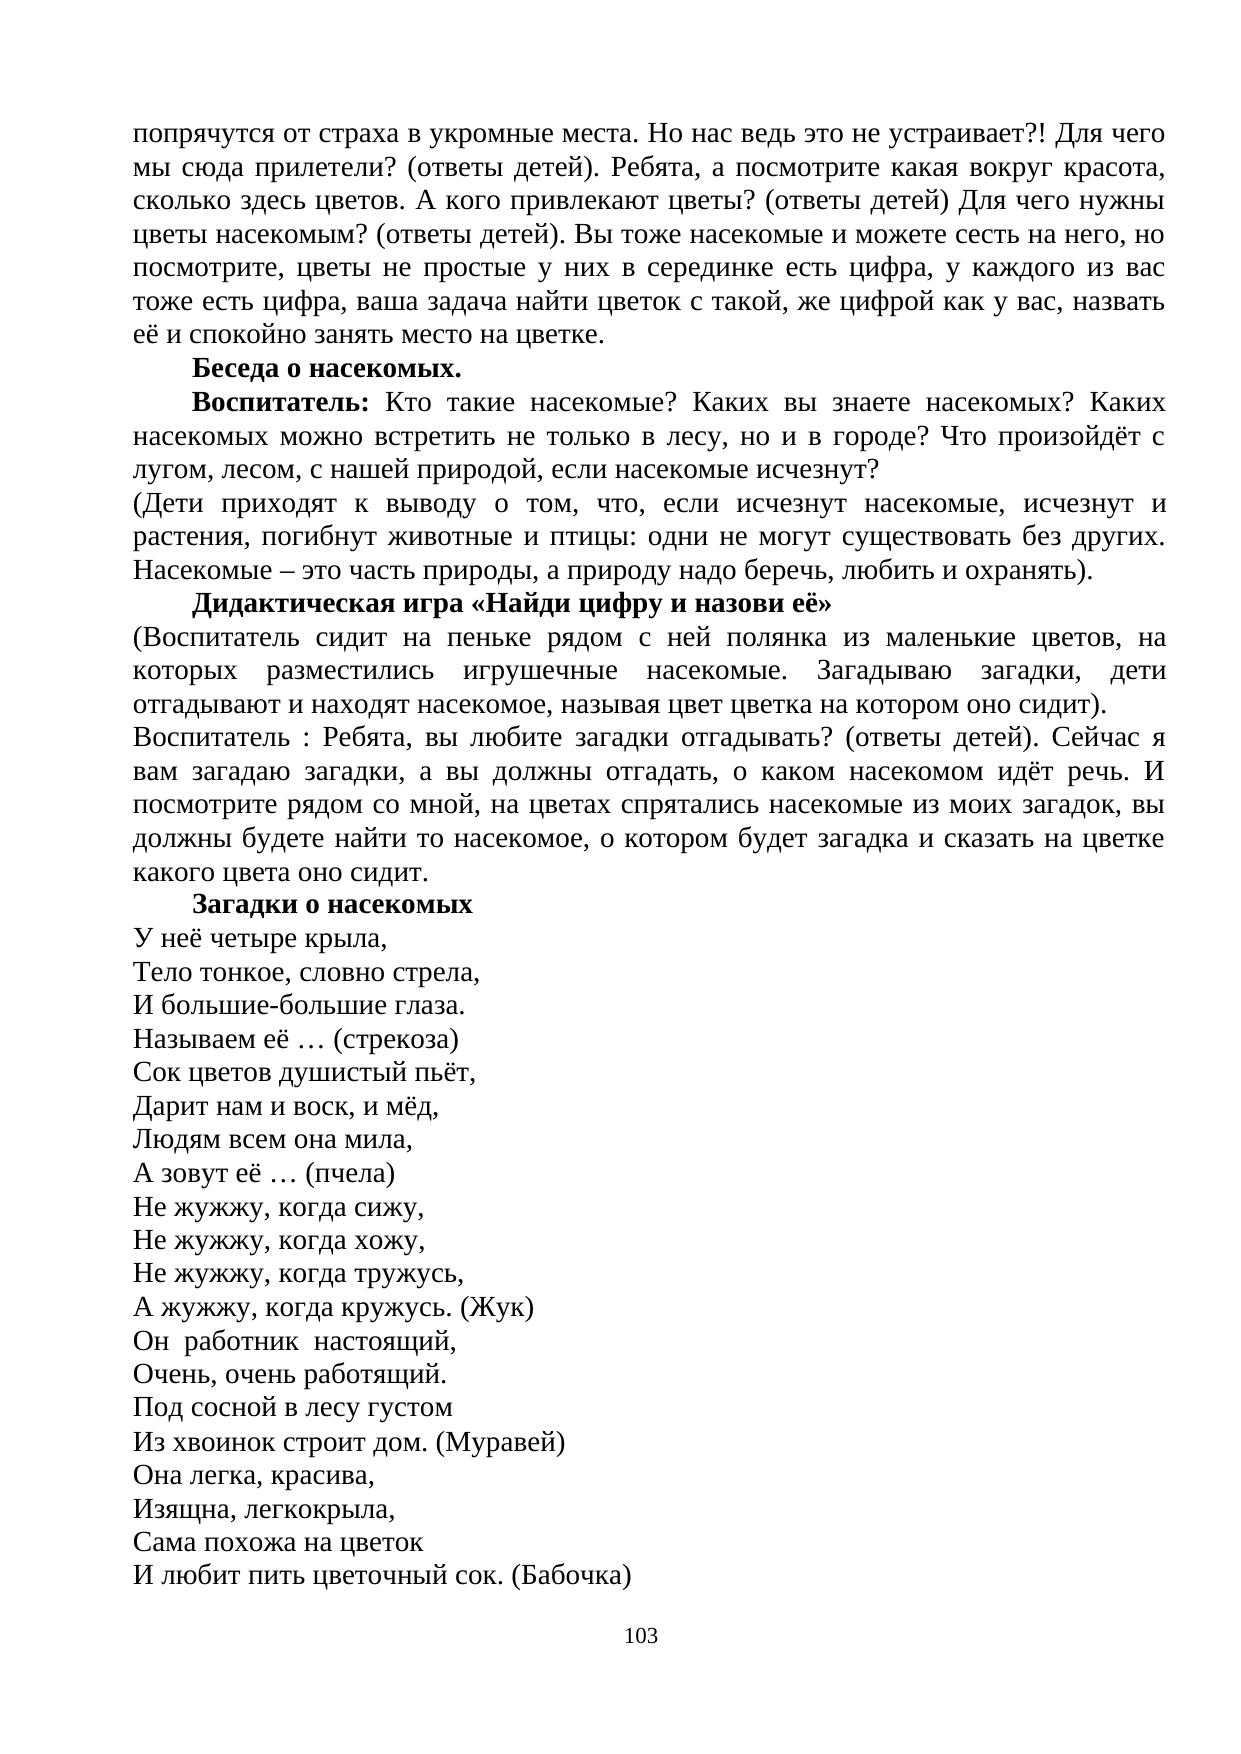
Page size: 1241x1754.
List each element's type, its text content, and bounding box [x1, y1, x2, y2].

subtitle Беседа о насекомых. [192, 351, 1178, 384]
text У неё четыре крыла, [133, 921, 1178, 954]
text Тело тонкое, словно стрела, И большие-большие глаза. Называем её … (стрекоза) Сок цветов душистый пьёт, Дарит нам и воск, и мёд, Людям всем она мила, [133, 954, 482, 1155]
text (Дети приходят к выводу о том, что, если исчезнут насекомые, исчезнут и растения, погибнут животные и птицы: одни не могут существовать без других. Насекомые – это часть природы, а природу надо беречь, любить и охранять). [133, 485, 1167, 585]
text Не жужжу, когда тружусь, [133, 1256, 1178, 1289]
text Воспитатель: Кто такие насекомые? Каких вы знаете насекомых? Каких насекомых можно встретить не только в лесу, но и в городе? Что произойдёт с лугом, лесом, с нашей природой, если насекомые исчезнут? [133, 384, 1166, 485]
text Из хвоинок строит дом. (Муравей) Она легка, красива, [133, 1424, 567, 1491]
text Воспитатель : Ребята, вы любите загадки отгадывать? (ответы детей). Сейчас я вам загадаю загадки, а вы должны отгадать, о каком насекомом идёт речь. И посмотрите рядом со мной, на цветах спрятались насекомые из моих загадок, вы должны будете найти то насекомое, о котором будет загадка и сказать на цветке какого цвета оно сидит. [133, 719, 1166, 887]
subtitle Загадки о насекомых [192, 887, 1178, 921]
text А зовут её … (пчела) Не жужжу, когда сижу, Не жужжу, когда хожу, [133, 1155, 426, 1256]
text Под сосной в лесу густом [133, 1390, 1178, 1423]
text попрячутся от страха в укромные места. Но нас ведь это не устраивает?! Для чего мы сюда прилетели? (ответы детей). Ребята, а посмотрите какая вокруг красота, сколько здесь цветов. А кого привлекают цветы? (ответы детей) Для чего нужны цветы насекомым? (ответы детей). Вы тоже насекомые и можете сесть на него, но посмотрите, цветы не простые у них в серединке есть цифра, у каждого из вас тоже есть цифра, ваша задача найти цветок с такой, же цифрой как у вас, назвать её и спокойно занять место на цветке. [133, 115, 1167, 350]
subtitle Дидактическая игра «Найди цифру и назови её» [192, 586, 1178, 619]
text Изящна, легкокрыла, Сама похожа на цветок [133, 1491, 424, 1558]
text А жужжу, когда кружусь. (Жук) Он работник настоящий, Очень, очень работящий. [133, 1289, 536, 1390]
text И любит пить цветочный сок. (Бабочка) [133, 1558, 1178, 1591]
text (Воспитатель сидит на пеньке рядом с ней полянка из маленькие цветов, на которых разместились игрушечные насекомые. Загадываю загадки, дети отгадывают и находят насекомое, называя цвет цветка на котором оно сидит). [133, 619, 1167, 719]
